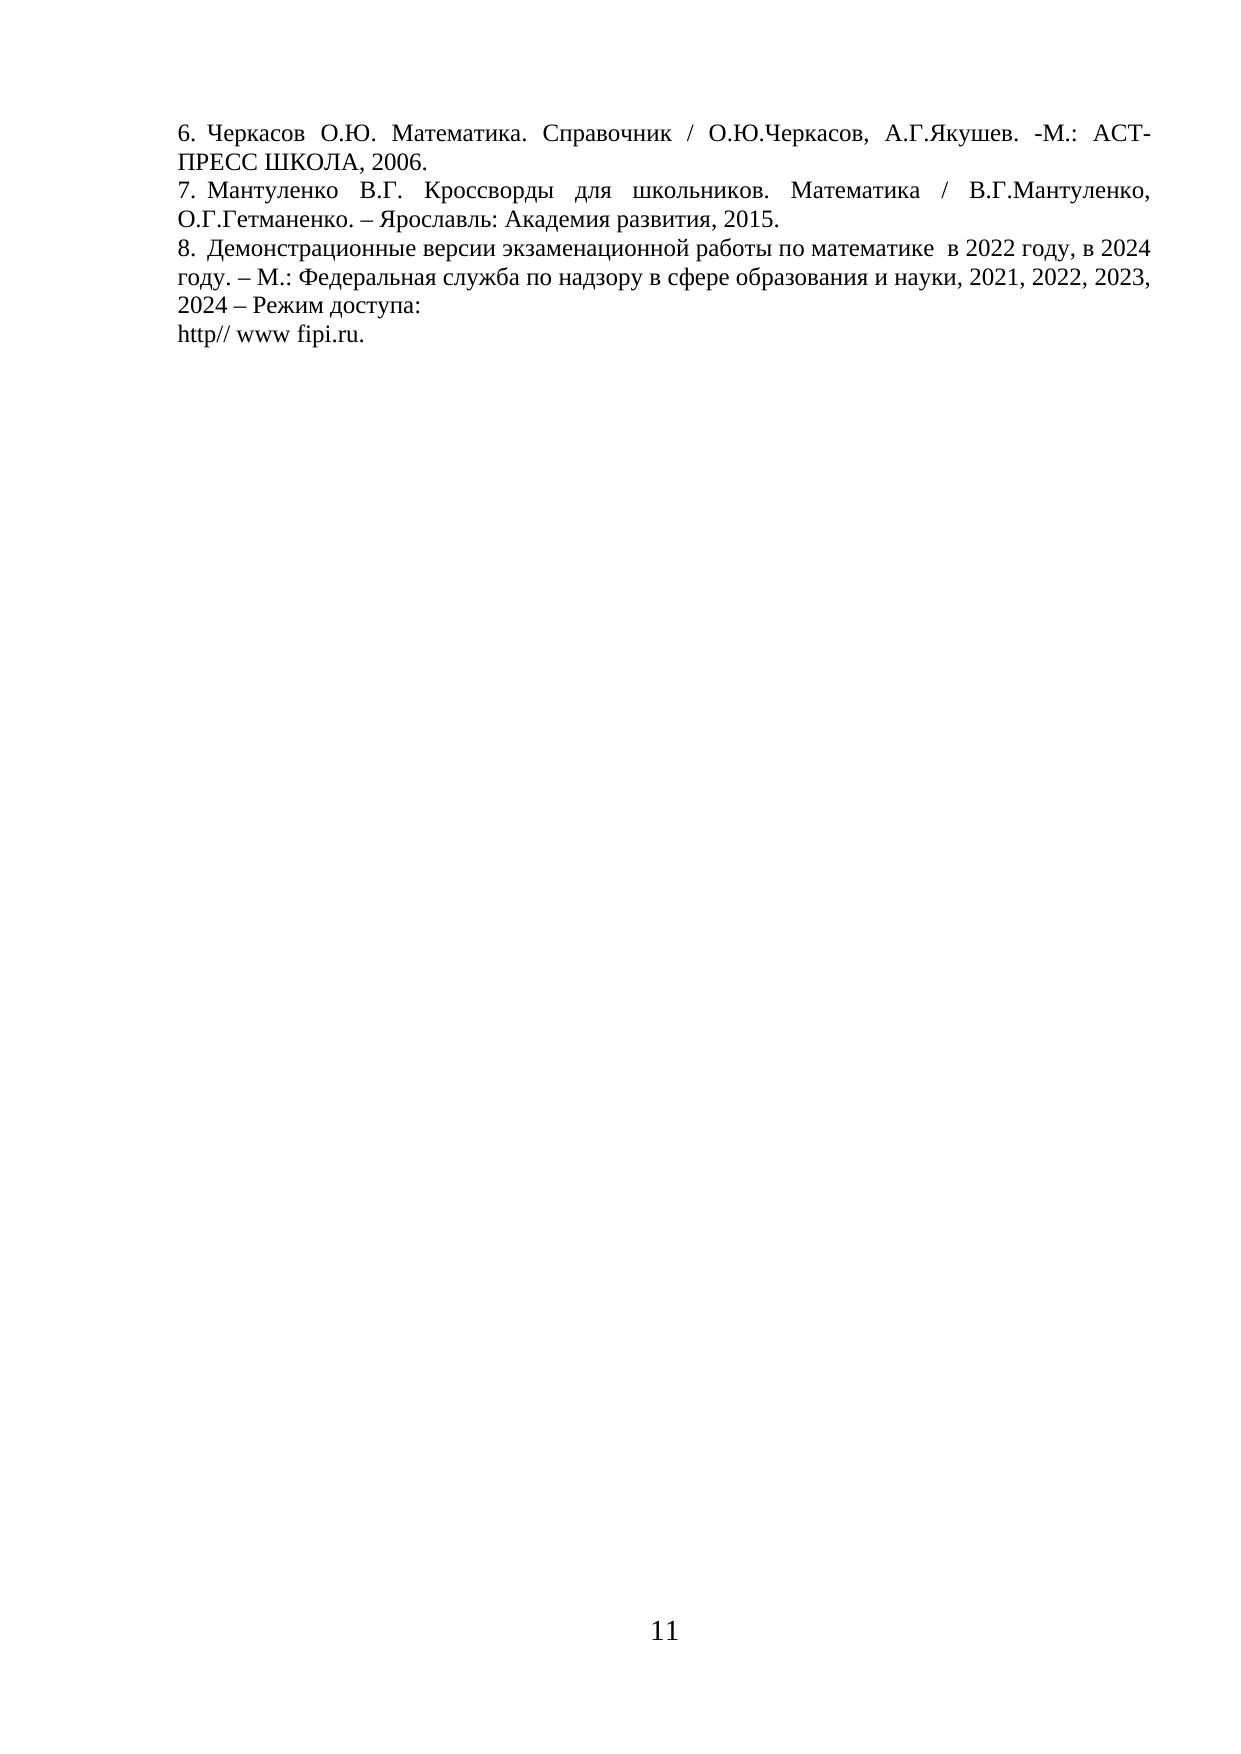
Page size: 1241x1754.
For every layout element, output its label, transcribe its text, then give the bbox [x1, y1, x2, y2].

text http// www fipi.ru. [177, 319, 1152, 348]
list Черкасов О.Ю. Математика. Справочник / О.Ю.Черкасов, А.Г.Якушев. -М.: АСТ-ПРЕСС ШКОЛА, 2006. [177, 118, 1152, 176]
list Демонстрационные версии экзаменационной работы по математике в 2022 году, в 2024 году. – М.: Федеральная служба по надзору в сфере образования и науки, 2021, 2022, 2023, 2024 – Режим доступа: [177, 233, 1152, 319]
list Мантуленко В.Г. Кроссворды для школьников. Математика / В.Г.Мантуленко, О.Г.Гетманенко. – Ярославль: Академия развития, 2015. [177, 176, 1152, 233]
